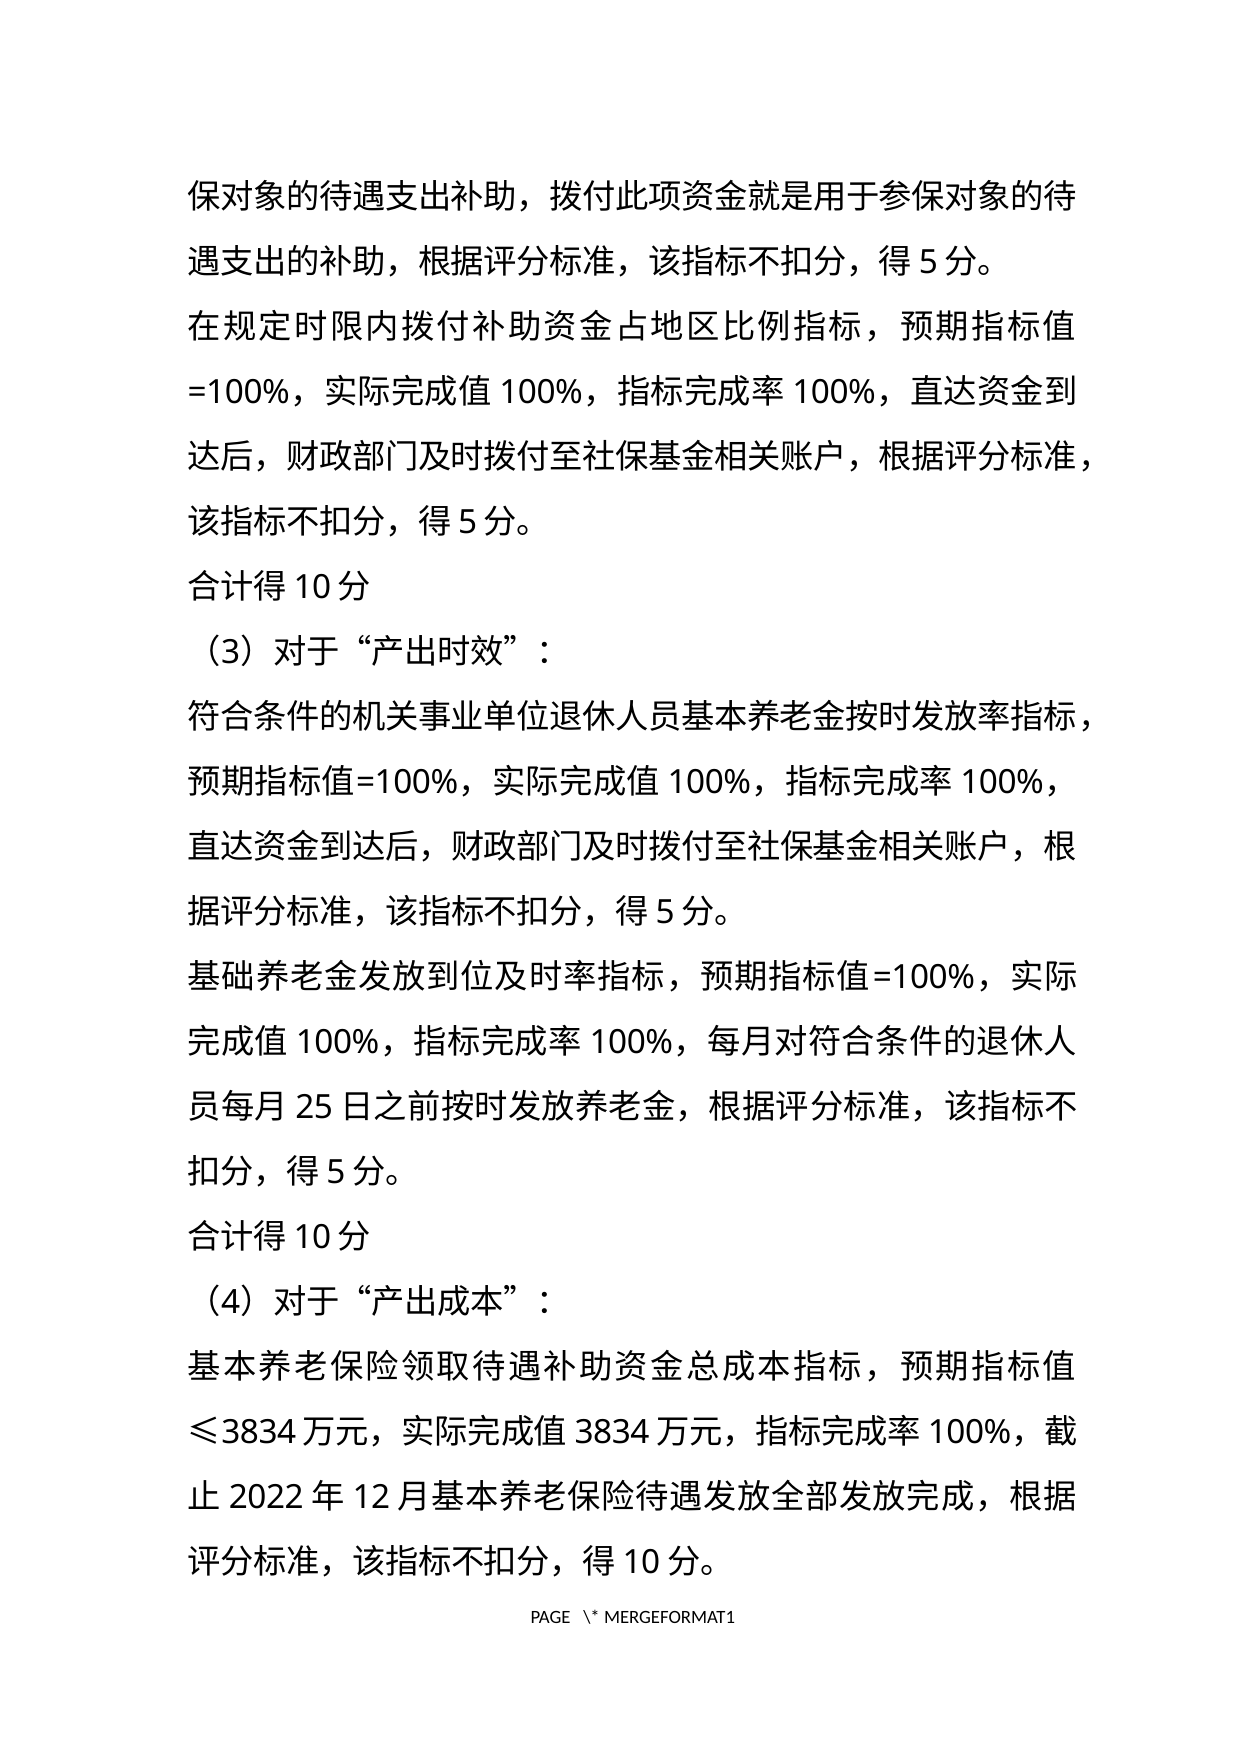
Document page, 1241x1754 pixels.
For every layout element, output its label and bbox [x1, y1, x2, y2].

text [187, 162, 1078, 1592]
